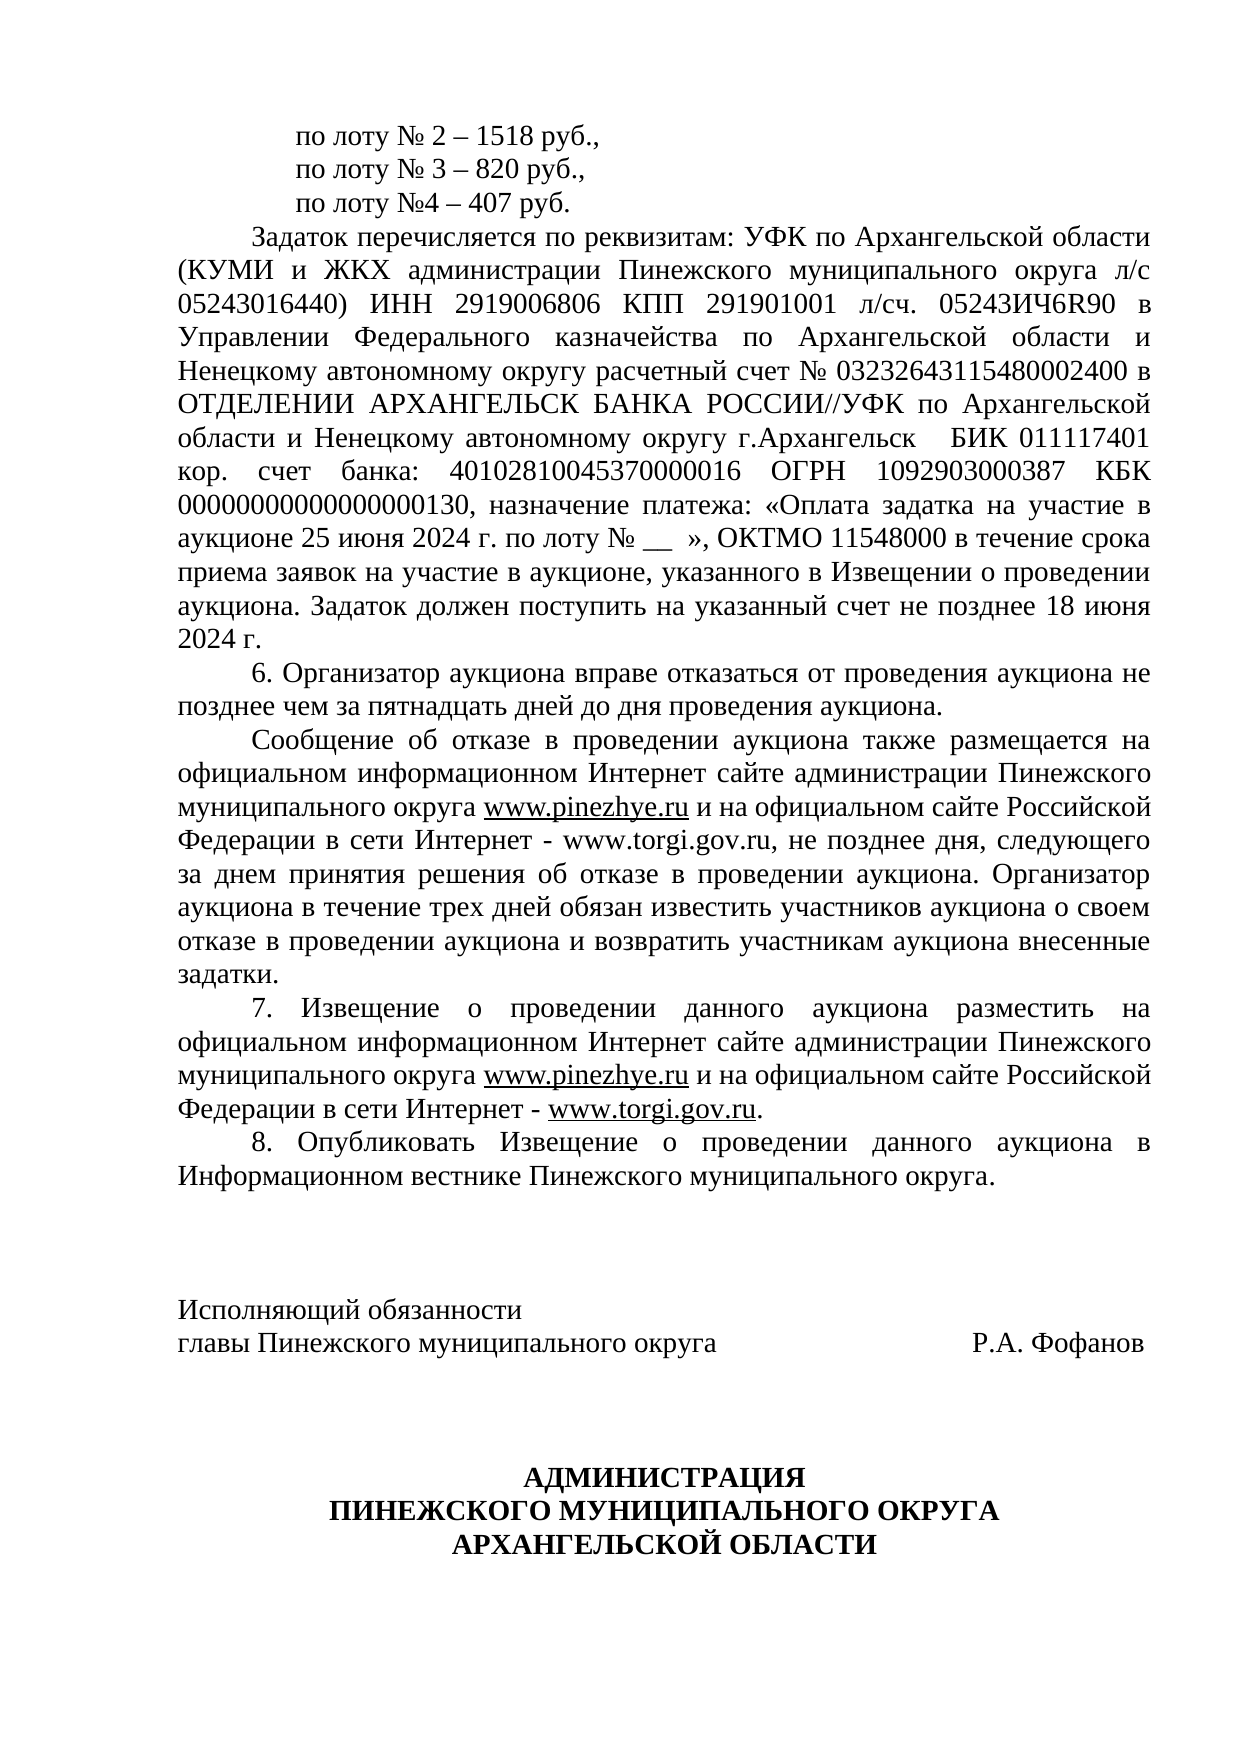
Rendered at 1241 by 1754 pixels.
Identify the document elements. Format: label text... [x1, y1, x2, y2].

text по лоту № 3 – 820 руб., [177, 152, 1152, 185]
text по лоту № 2 – 1518 руб., [177, 118, 1152, 152]
text Сообщение об отказе в проведении аукциона также размещается на официальном информационном Интернет сайте администрации Пинежского муниципального округа www.pinezhye.ru и на официальном сайте Российской Федерации в сети Интернет - www.torgi.gov.ru, не позднее дня, следующего за днем принятия решения об отказе в проведении аукциона. Организатор аукциона в течение трех дней обязан известить участников аукциона о своем отказе в проведении аукциона и возвратить участникам аукциона внесенные задатки. [177, 722, 1152, 990]
text 8. Опубликовать Извещение о проведении данного аукциона в Информационном вестнике Пинежского муниципального округа. [177, 1124, 1152, 1191]
text Исполняющий обязанности [177, 1292, 1152, 1326]
text главы Пинежского муниципального округа Р.А. Фофанов [177, 1326, 1152, 1359]
text 6. Организатор аукциона вправе отказаться от проведения аукциона не позднее чем за пятнадцать дней до дня проведения аукциона. [177, 655, 1152, 722]
text ПИНЕЖСКОГО МУНИЦИПАЛЬНОГО ОКРУГА [177, 1493, 1152, 1527]
text АРХАНГЕЛЬСКОЙ ОБЛАСТИ [177, 1527, 1152, 1560]
text Задаток перечисляется по реквизитам: УФК по Архангельской области (КУМИ и ЖКХ администрации Пинежского муниципального округа л/с 05243016440) ИНН 2919006806 КПП 291901001 л/сч. 05243ИЧ6R90 в Управлении Федерального казначейства по Архангельской области и Ненецкому автономному округу расчетный счет № 03232643115480002400 в ОТДЕЛЕНИИ АРХАНГЕЛЬСК БАНКА РОССИИ//УФК по Архангельской области и Ненецкому автономному округу г.Архангельск БИК 011117401 кор. счет банка: 40102810045370000016 ОГРН 1092903000387 КБК 00000000000000000130, назначение платежа: «Оплата задатка на участие в аукционе 25 июня 2024 г. по лоту № __ », ОКТМО 11548000 в течение срока приема заявок на участие в аукционе, указанного в Извещении о проведении аукциона. Задаток должен поступить на указанный счет не позднее 18 июня 2024 г. [177, 219, 1152, 655]
text по лоту №4 – 407 руб. [177, 185, 1152, 219]
text АДМИНИСТРАЦИЯ [177, 1460, 1152, 1493]
text 7. Извещение о проведении данного аукциона разместить на официальном информационном Интернет сайте администрации Пинежского муниципального округа www.pinezhye.ru и на официальном сайте Российской Федерации в сети Интернет - www.torgi.gov.ru. [177, 990, 1152, 1124]
